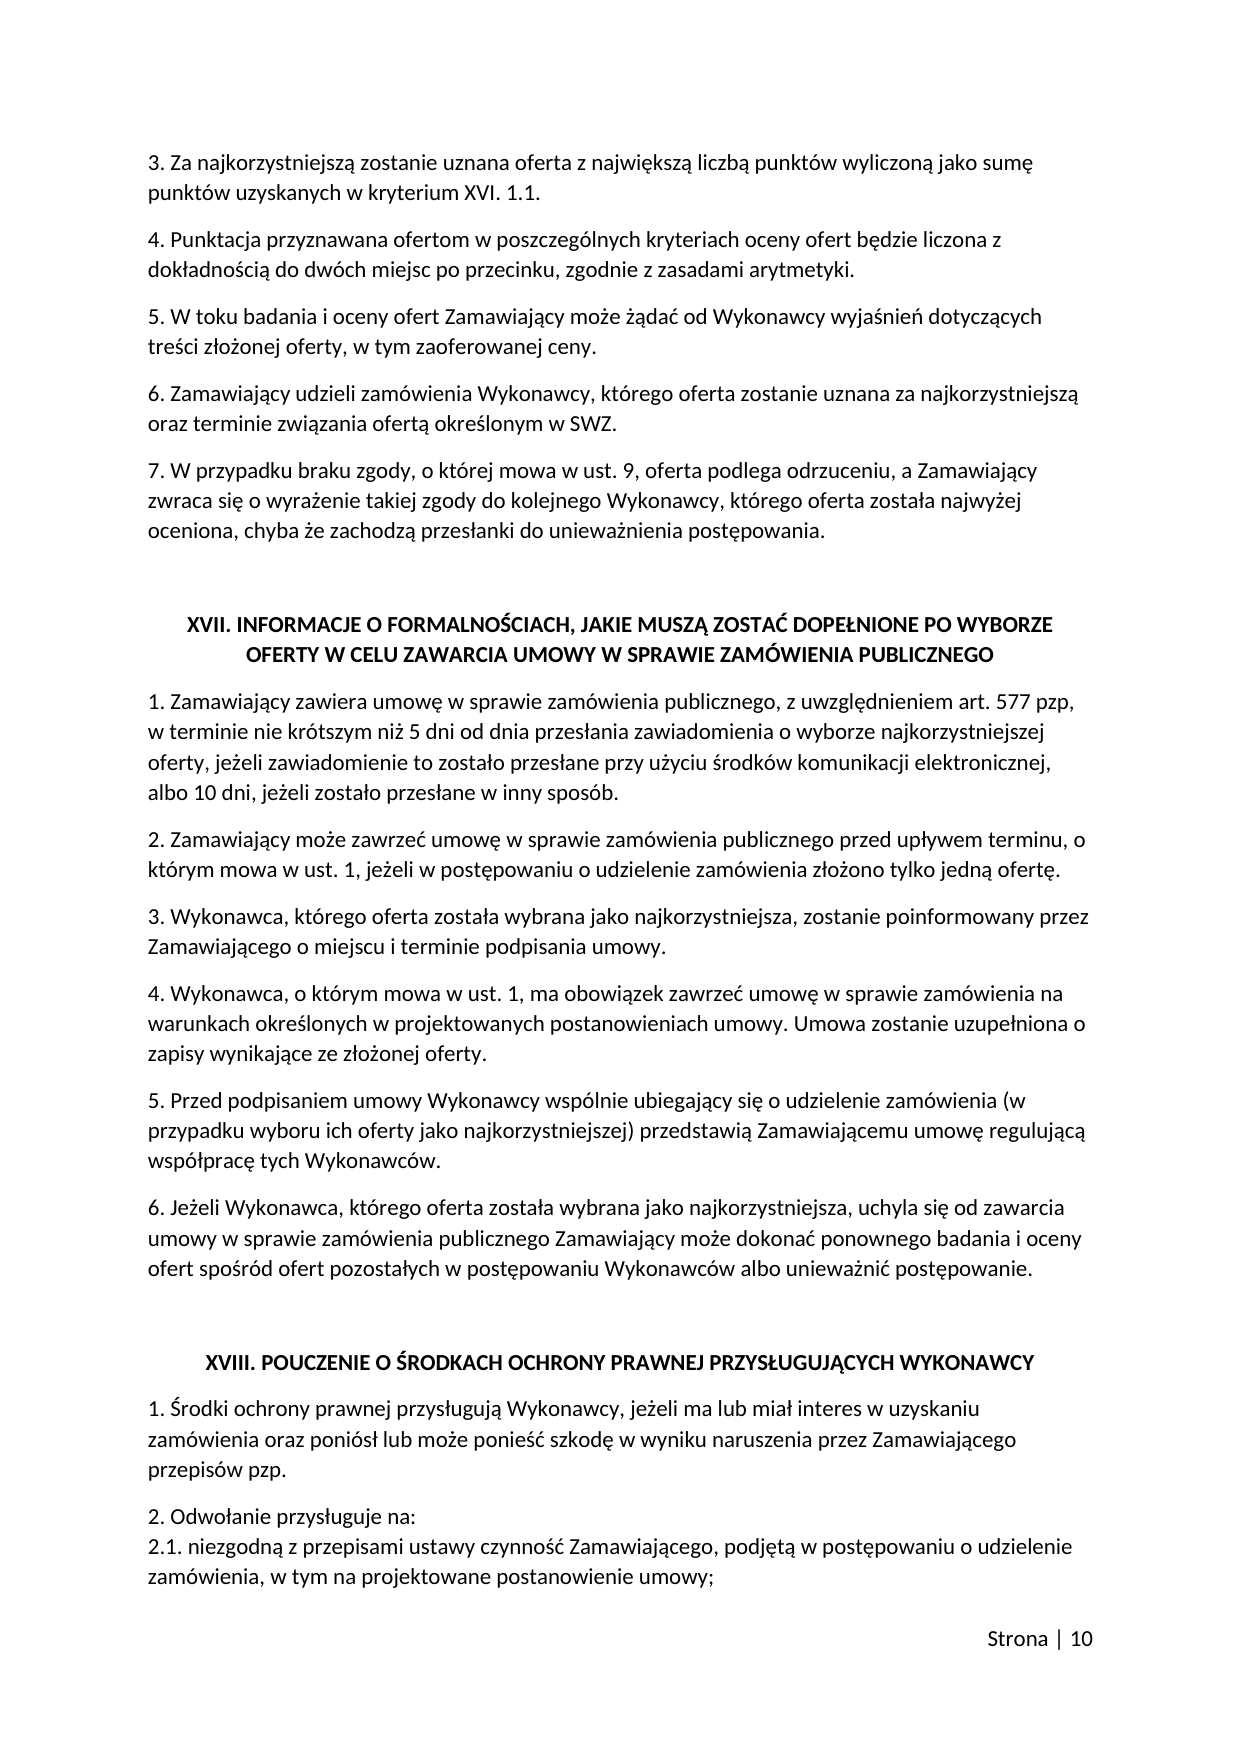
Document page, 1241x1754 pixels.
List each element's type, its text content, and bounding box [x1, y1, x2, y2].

text 2. Zamawiający może zawrzeć umowę w sprawie zamówienia publicznego przed upływem terminu, o którym mowa w ust. 1, jeżeli w postępowaniu o udzielenie zamówienia złożono tylko jedną ofertę. [148, 825, 1093, 883]
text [148, 1502, 1093, 1590]
text 6. Jeżeli Wykonawca, którego oferta została wybrana jako najkorzystniejsza, uchyla się od zawarcia umowy w sprawie zamówienia publicznego Zamawiający może dokonać ponownego badania i oceny ofert spośród ofert pozostałych w postępowaniu Wykonawców albo unieważnić postępowanie. [148, 1193, 1093, 1282]
text 6. Zamawiający udzieli zamówienia Wykonawcy, którego oferta zostanie uznana za najkorzystniejszą oraz terminie związania ofertą określonym w SWZ. [148, 379, 1093, 437]
text 3. Za najkorzystniejszą zostanie uznana oferta z największą liczbą punktów wyliczoną jako sumę punktów uzyskanych w kryterium XVI. 1.1. [148, 148, 1093, 206]
text 4. Wykonawca, o którym mowa w ust. 1, ma obowiązek zawrzeć umowę w sprawie zamówienia na warunkach określonych w projektowanych postanowieniach umowy. Umowa zostanie uzupełniona o zapisy wynikające ze złożonej oferty. [148, 979, 1093, 1067]
text 3. Wykonawca, którego oferta została wybrana jako najkorzystniejsza, zostanie poinformowany przez Zamawiającego o miejscu i terminie podpisania umowy. [148, 902, 1093, 960]
text 1. Zamawiający zawiera umowę w sprawie zamówienia publicznego, z uwzględnieniem art. 577 pzp, w terminie nie krótszym niż 5 dni od dnia przesłania zawiadomienia o wyborze najkorzystniejszej oferty, jeżeli zawiadomienie to zostało przesłane przy użyciu środków komunikacji elektronicznej, albo 10 dni, jeżeli zostało przesłane w inny sposób. [148, 687, 1093, 806]
text XVII. INFORMACJE O FORMALNOŚCIACH, JAKIE MUSZĄ ZOSTAĆ DOPEŁNIONE PO WYBORZE OFERTY W CELU ZAWARCIA UMOWY W SPRAWIE ZAMÓWIENIA PUBLICZNEGO [148, 610, 1093, 668]
text 4. Punktacja przyznawana ofertom w poszczególnych kryteriach oceny ofert będzie liczona z dokładnością do dwóch miejsc po przecinku, zgodnie z zasadami arytmetyki. [148, 225, 1093, 283]
text 1. Środki ochrony prawnej przysługują Wykonawcy, jeżeli ma lub miał interes w uzyskaniu zamówienia oraz poniósł lub może ponieść szkodę w wyniku naruszenia przez Zamawiającego przepisów pzp. [148, 1394, 1093, 1483]
text 5. W toku badania i oceny ofert Zamawiający może żądać od Wykonawcy wyjaśnień dotyczących treści złożonej oferty, w tym zaoferowanej ceny. [148, 302, 1093, 360]
text 5. Przed podpisaniem umowy Wykonawcy wspólnie ubiegający się o udzielenie zamówienia (w przypadku wyboru ich oferty jako najkorzystniejszej) przedstawią Zamawiającemu umowę regulującą współpracę tych Wykonawców. [148, 1086, 1093, 1174]
text XVIII. POUCZENIE O ŚRODKACH OCHRONY PRAWNEJ PRZYSŁUGUJĄCYCH WYKONAWCY [148, 1348, 1093, 1376]
text 7. W przypadku braku zgody, o której mowa w ust. 9, oferta podlega odrzuceniu, a Zamawiający zwraca się o wyrażenie takiej zgody do kolejnego Wykonawcy, którego oferta została najwyżej oceniona, chyba że zachodzą przesłanki do unieważnienia postępowania. [148, 456, 1093, 544]
